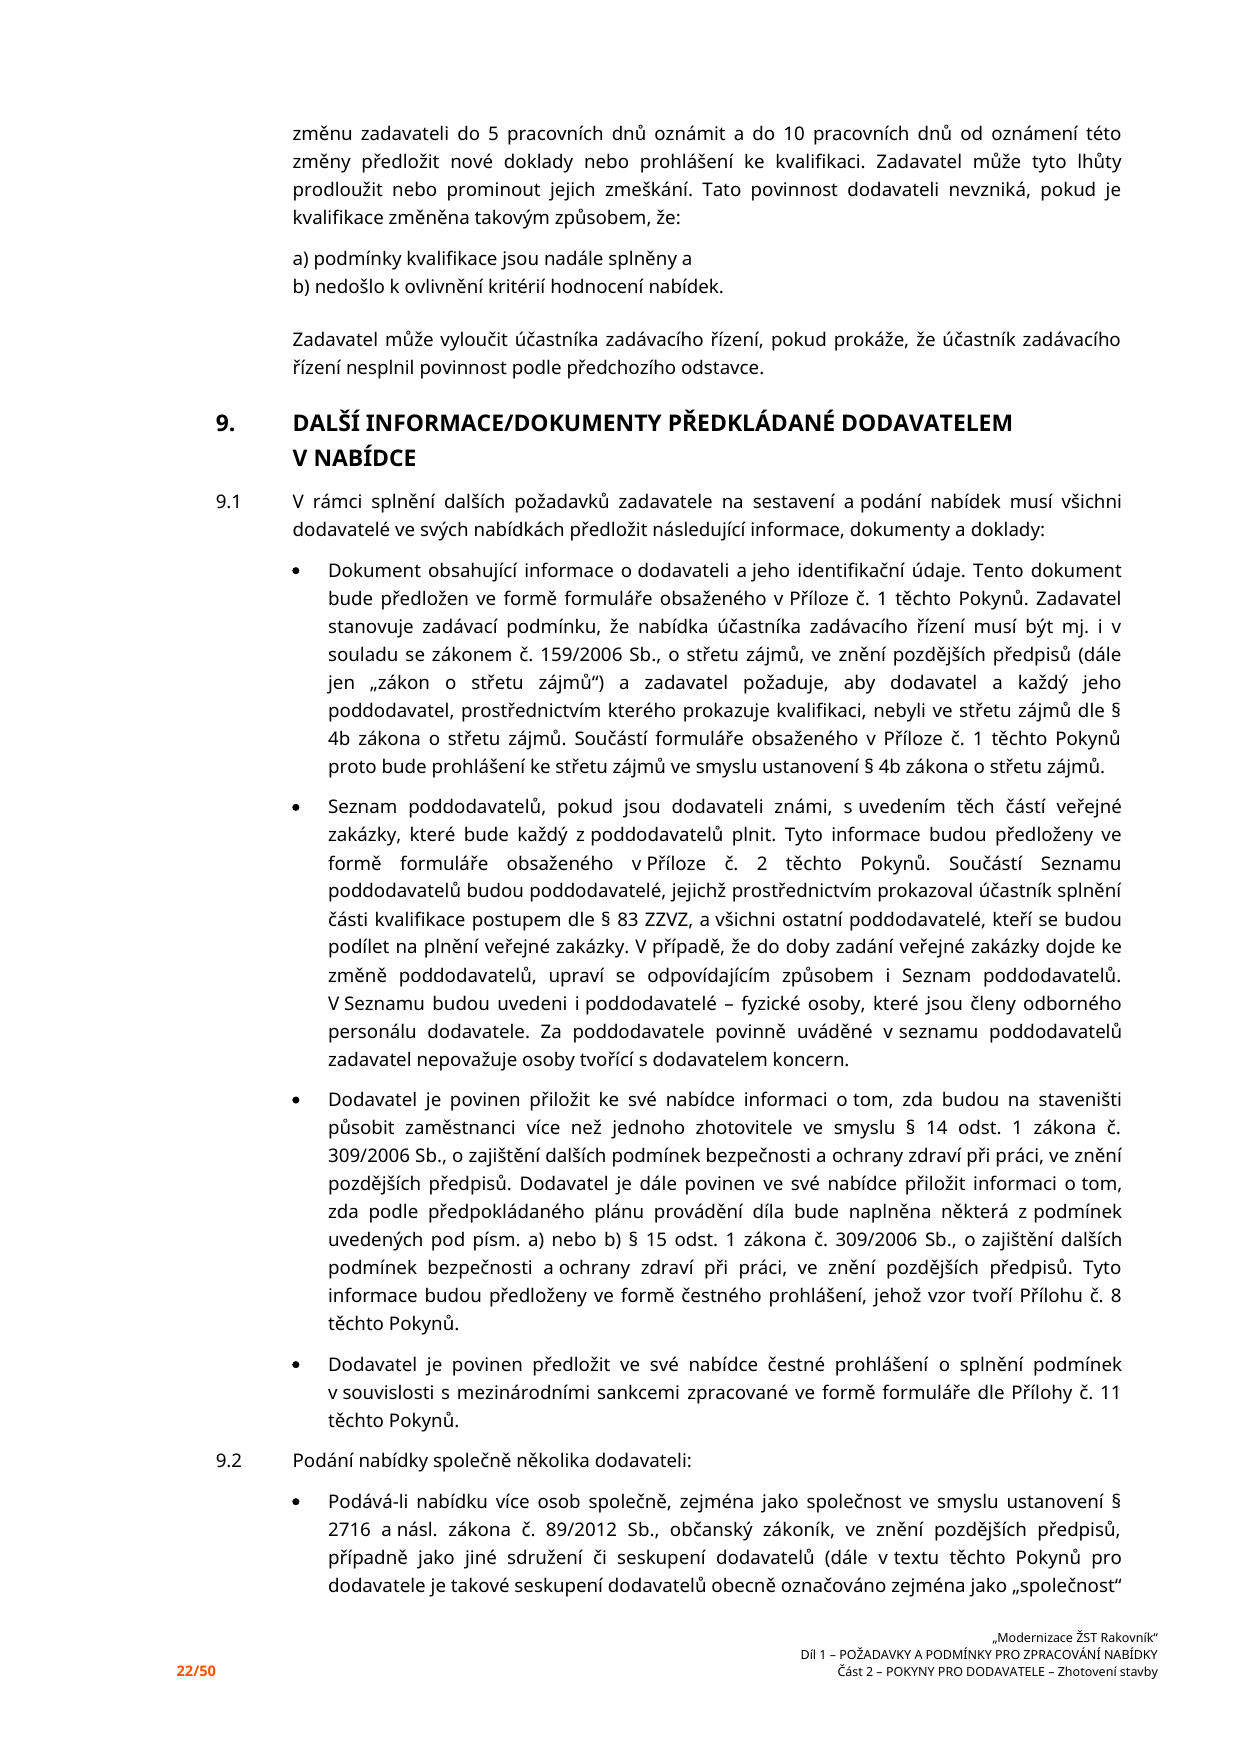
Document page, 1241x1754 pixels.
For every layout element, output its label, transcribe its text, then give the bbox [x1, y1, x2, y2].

text Dodavatel je povinen přiložit ke své nabídce informaci o tom, zda budou na staveništi působit zaměstnanci více než jednoho zhotovitele ve smyslu § 14 odst. 1 zákona č. 309/2006 Sb., o zajištění dalších podmínek bezpečnosti a ochrany zdraví při práci, ve znění pozdějších předpisů. Dodavatel je dále povinen ve své nabídce přiložit informaci o tom, zda podle předpokládaného plánu provádění díla bude naplněna některá z podmínek uvedených pod písm. a) nebo b) § 15 odst. 1 zákona č. 309/2006 Sb., o zajištění dalších podmínek bezpečnosti a ochrany zdraví při práci, ve znění pozdějších předpisů. Tyto informace budou předloženy ve formě čestného prohlášení, jehož vzor tvoří Přílohu č. 8 těchto Pokynů. [292, 1086, 1122, 1336]
text V rámci splnění dalších požadavků zadavatele na sestavení a podání nabídek musí všichni dodavatelé ve svých nabídkách předložit následující informace, dokumenty a doklady: [216, 488, 1122, 542]
text a) podmínky kvalifikace jsou nadále splněny a [292, 245, 1122, 271]
text Dodavatel je povinen předložit ve své nabídce čestné prohlášení o splnění podmínek v souvislosti s mezinárodními sankcemi zpracované ve formě formuláře dle Přílohy č. 11 těchto Pokynů. [292, 1351, 1122, 1433]
text Seznam poddodavatelů, pokud jsou dodavateli známi, s uvedením těch částí veřejné zakázky, které bude každý z poddodavatelů plnit. Tyto informace budou předloženy ve formě formuláře obsaženého v Příloze č. 2 těchto Pokynů. Součástí Seznamu poddodavatelů budou poddodavatelé, jejichž prostřednictvím prokazoval účastník splnění části kvalifikace postupem dle § 83 ZZVZ, a všichni ostatní poddodavatelé, kteří se budou podílet na plnění veřejné zakázky. V případě, že do doby zadání veřejné zakázky dojde ke změně poddodavatelů, upraví se odpovídajícím způsobem i Seznam poddodavatelů. V Seznamu budou uvedeni i poddodavatelé – fyzické osoby, které jsou členy odborného personálu dodavatele. Za poddodavatele povinně uváděné v seznamu poddodavatelů zadavatel nepovažuje osoby tvořící s dodavatelem koncern. [292, 794, 1122, 1071]
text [292, 121, 1122, 230]
text b) nedošlo k ovlivnění kritérií hodnocení nabídek. [292, 273, 1122, 299]
text Zadavatel může vyloučit účastníka zadávacího řízení, pokud prokáže, že účastník zadávacího řízení nesplnil povinnost podle předchozího odstavce. [292, 326, 1122, 380]
text DALŠÍ INFORMACE/DOKUMENTY PŘEDKLÁDANÉ DODAVATELEM v NABÍDCE [216, 407, 1122, 473]
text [292, 1488, 1122, 1598]
text Dokument obsahující informace o dodavateli a jeho identifikační údaje. Tento dokument bude předložen ve formě formuláře obsaženého v Příloze č. 1 těchto Pokynů. Zadavatel stanovuje zadávací podmínku, že nabídka účastníka zadávacího řízení musí být mj. i v souladu se zákonem č. 159/2006 Sb., o střetu zájmů, ve znění pozdějších předpisů (dále jen „zákon o střetu zájmů“) a zadavatel požaduje, aby dodavatel a každý jeho poddodavatel, prostřednictvím kterého prokazuje kvalifikaci, nebyli ve střetu zájmů dle § 4b zákona o střetu zájmů. Součástí formuláře obsaženého v Příloze č. 1 těchto Pokynů proto bude prohlášení ke střetu zájmů ve smyslu ustanovení § 4b zákona o střetu zájmů. [292, 557, 1122, 779]
text Podání nabídky společně několika dodavateli: [216, 1448, 1122, 1473]
